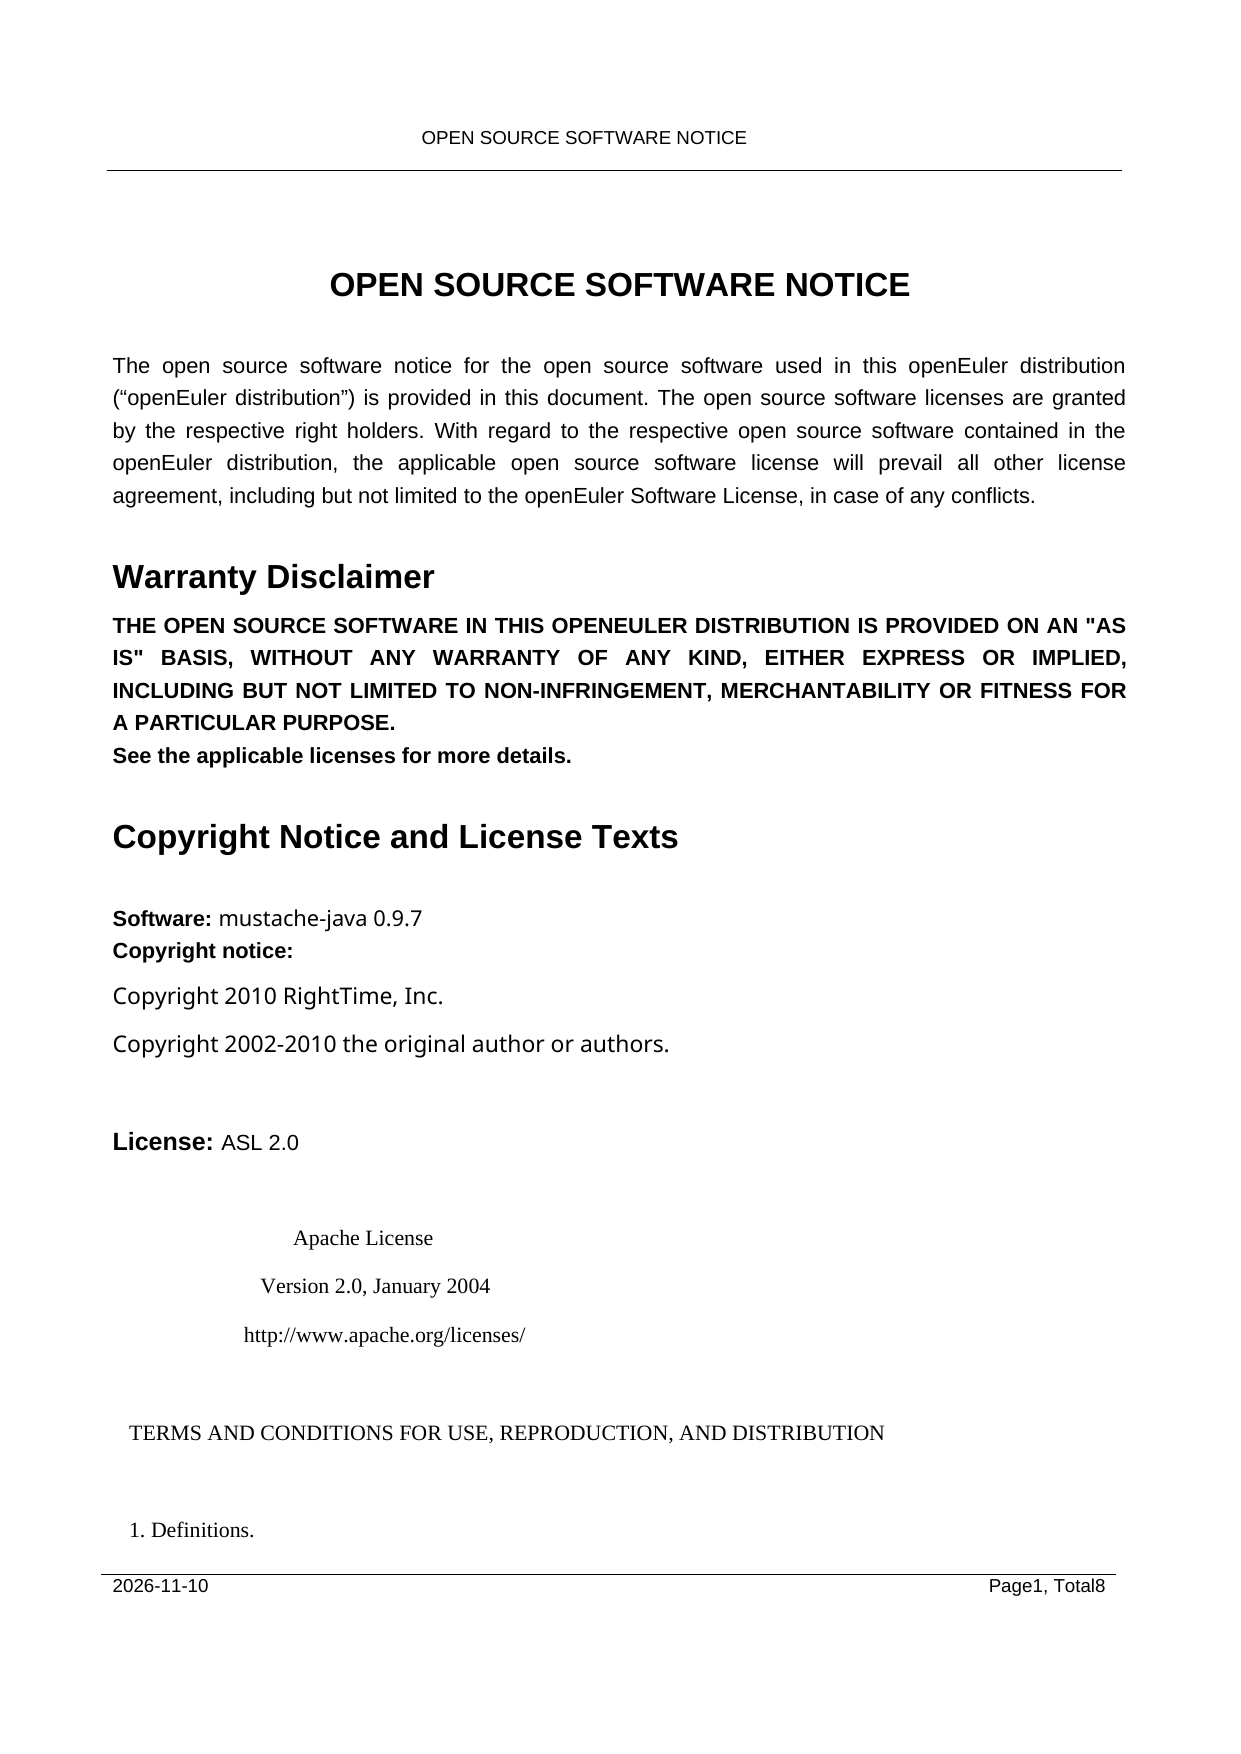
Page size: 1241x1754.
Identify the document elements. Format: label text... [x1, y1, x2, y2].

text Software: mustache-java 0.9.7 [112, 901, 1128, 934]
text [112, 1172, 1128, 1546]
text OPEN SOURCE SOFTWARE NOTICE [112, 251, 1128, 316]
text Copyright Notice and License Texts [112, 804, 1128, 869]
text Copyright 2010 RightTime, Inc. Copyright 2002-2010 the original author or authors. [112, 979, 1128, 1109]
text THE OPEN SOURCE SOFTWARE IN THIS OPENEULER DISTRIBUTION IS PROVIDED ON AN "AS IS" BASIS, WITHOUT ANY WARRANTY OF ANY KIND, EITHER EXPRESS OR IMPLIED, INCLUDING BUT NOT LIMITED TO NON-INFRINGEMENT, MERCHANTABILITY OR FITNESS FOR A PARTICULAR PURPOSE. See the applicable licenses for more details. [112, 609, 1128, 771]
text The open source software notice for the open source software used in this openEuler distribution (“openEuler distribution”) is provided in this document. The open source software licenses are granted by the respective right holders. With regard to the respective open source software contained in the openEuler distribution, the applicable open source software license will prevail all other license agreement, including but not limited to the openEuler Software License, in case of any conflicts. [112, 349, 1128, 511]
text Copyright notice: [112, 934, 1128, 966]
text License: ASL 2.0 [112, 1125, 1128, 1158]
text Warranty Disclaimer [112, 544, 1128, 609]
